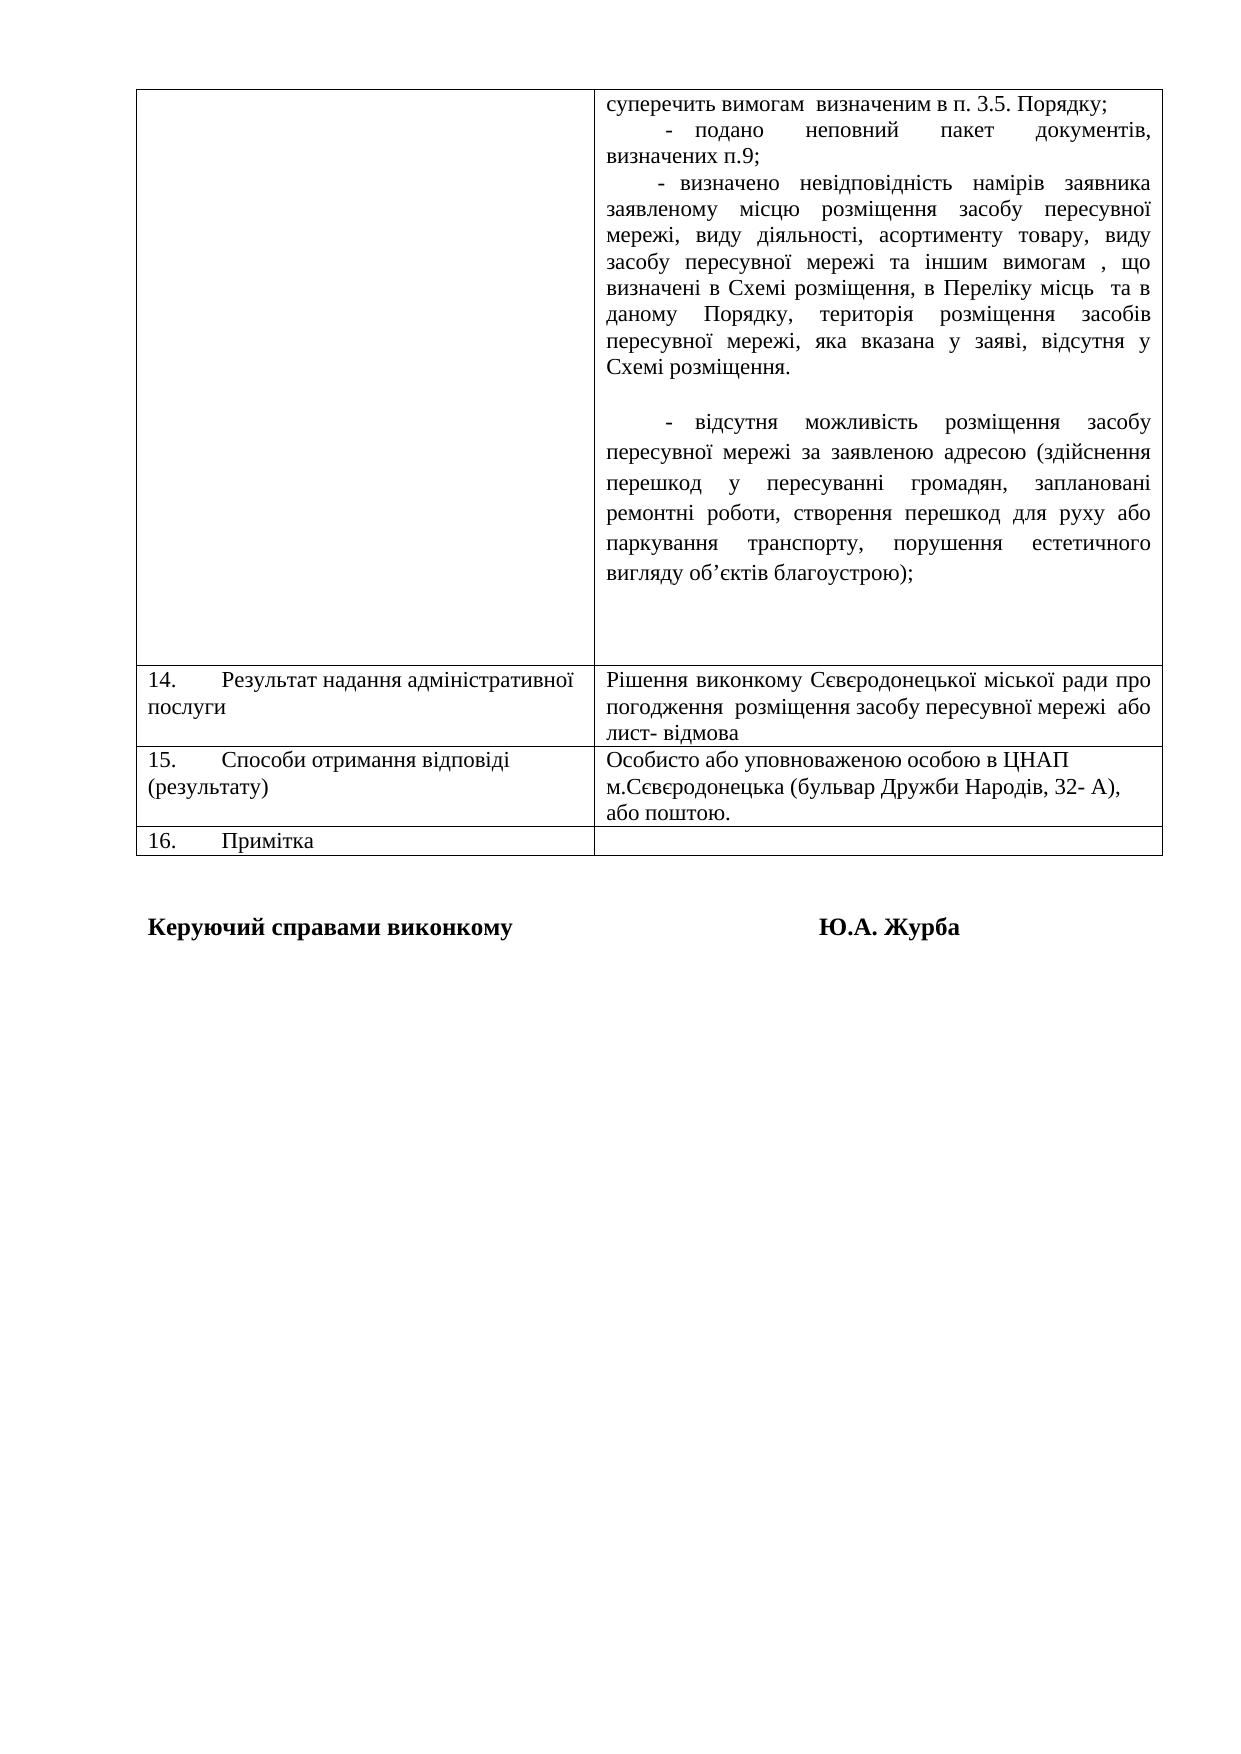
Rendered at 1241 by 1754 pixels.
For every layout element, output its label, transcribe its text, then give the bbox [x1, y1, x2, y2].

table_cell 15. Способи отримання відповіді (результату) [137, 747, 594, 826]
table_cell Рішення виконкому Сєвєродонецької міської ради про погодження розміщення засобу пересувної мережі або лист- відмова [595, 666, 1162, 746]
text Керуючий справами виконкому Ю.А. Журба [148, 912, 1152, 940]
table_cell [595, 90, 1162, 665]
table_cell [137, 90, 594, 665]
table_cell [595, 827, 1162, 855]
table_cell 16. Примітка [137, 827, 594, 855]
table_cell 14. Результат надання адміністративної послуги [137, 666, 594, 746]
table_cell Особисто або уповноваженою особою в ЦНАП м.Сєвєродонецька (бульвар Дружби Народів, 32- А), або поштою. [595, 747, 1162, 826]
